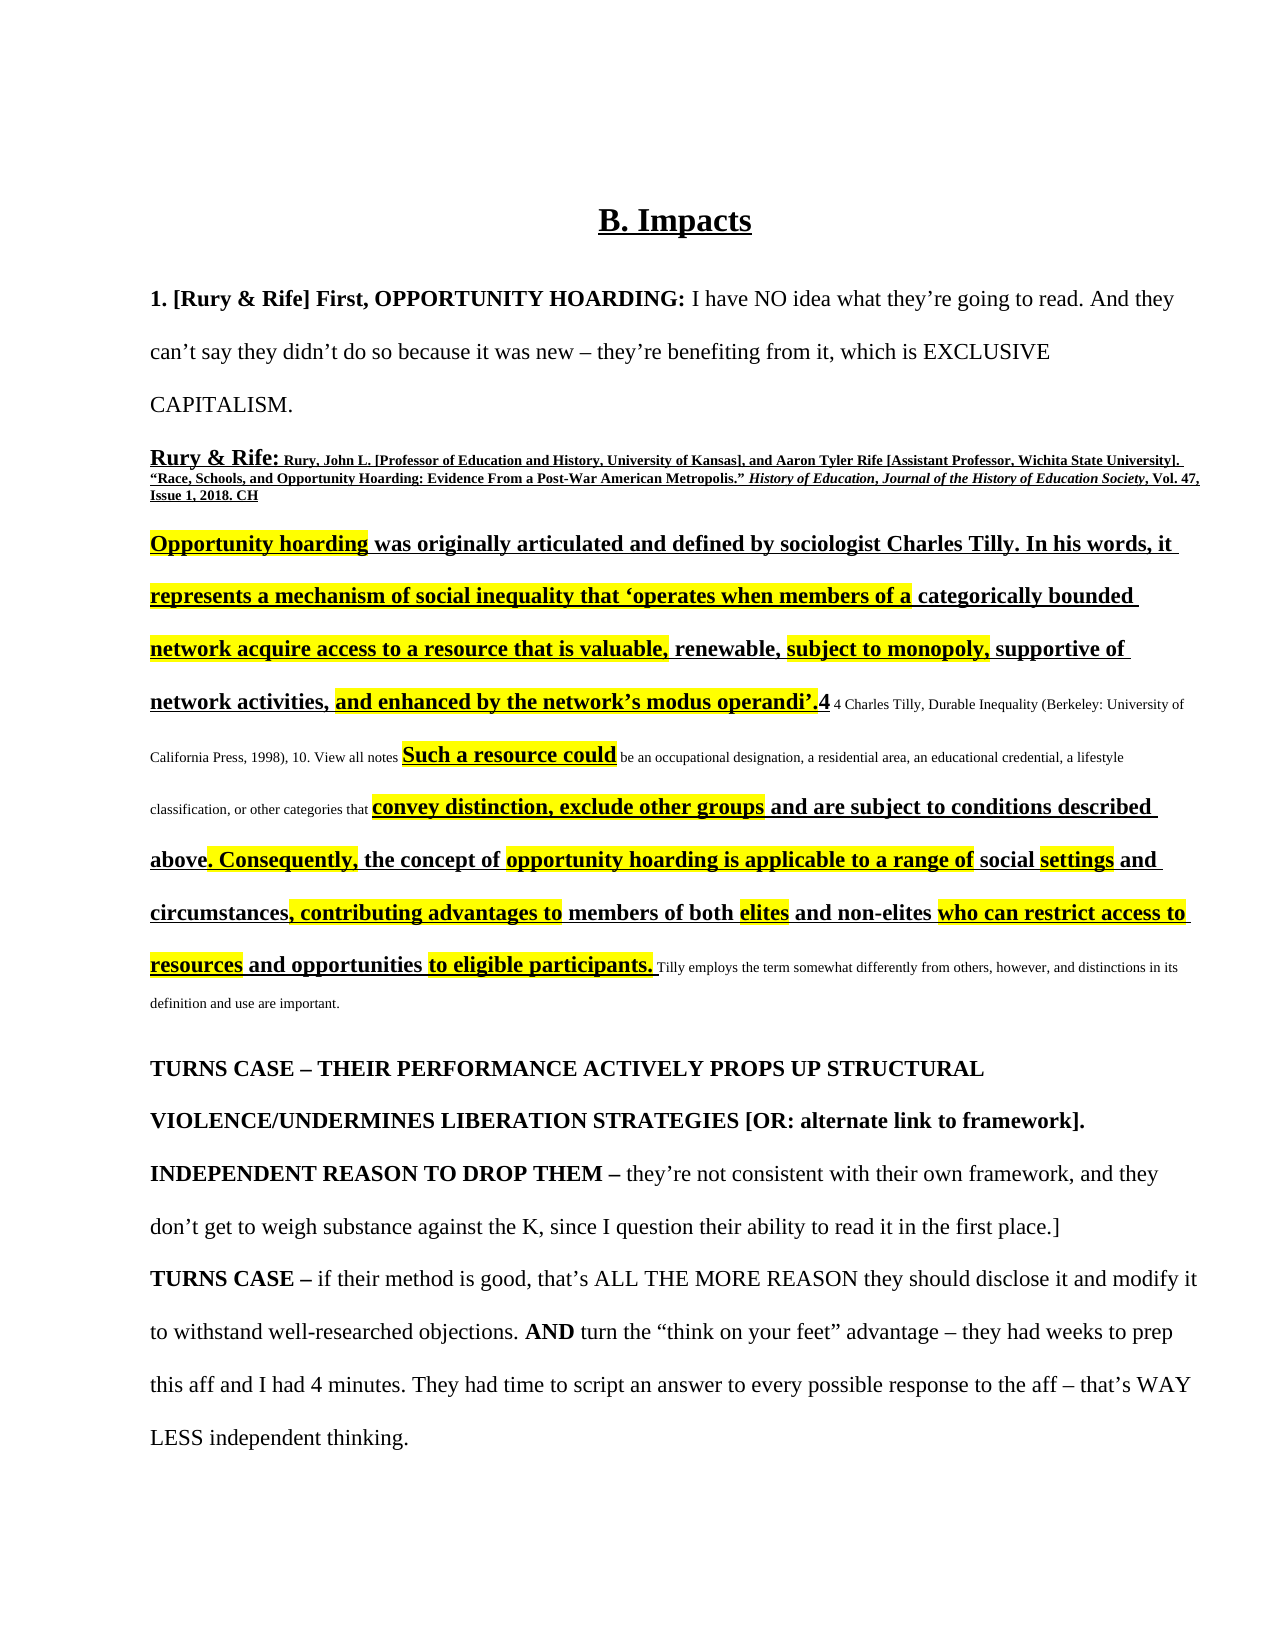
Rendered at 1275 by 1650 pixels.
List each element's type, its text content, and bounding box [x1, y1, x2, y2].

text B. Impacts [150, 200, 1200, 238]
text TURNS CASE – if their method is good, that’s ALL THE MORE REASON they should disclose it and modify it to withstand well-researched objections. AND turn the “think on your feet” advantage – they had weeks to prep this aff and I had 4 minutes. They had time to script an answer to every possible response to the aff – that’s WAY LESS independent thinking. [150, 1265, 1200, 1450]
text Rury & Rife: Rury, John L. [Professor of Education and History, University of Kansas], and Aaron Tyler Rife [Assistant Professor, Wichita State University]. “Race, Schools, and Opportunity Hoarding: Evidence From a Post-War American Metropolis.” History of Education, Journal of the History of Education Society, Vol. 47, Issue 1, 2018. CH [150, 444, 1200, 485]
text TURNS CASE – THEIR PERFORMANCE ACTIVELY PROPS UP STRUCTURAL VIOLENCE/UNDERMINES LIBERATION STRATEGIES [OR: alternate link to framework]. INDEPENDENT REASON TO DROP THEM – they’re not consistent with their own framework, and they don’t get to weigh substance against the K, since I question their ability to read it in the first place.] [150, 1054, 1200, 1239]
text Opportunity hoarding was originally articulated and defined by sociologist Charles Tilly. In his words, it represents a mechanism of social inequality that ‘operates when members of a categorically bounded network acquire access to a resource that is valuable, renewable, subject to monopoly, supportive of network activities, and enhanced by the network’s modus operandi’.4 4 Charles Tilly, Durable Inequality (Berkeley: University of California Press, 1998), 10. View all notes Such a resource could be an occupational designation, a residential area, an educational credential, a lifestyle classification, or other categories that convey distinction, exclude other groups and are subject to conditions described above. Consequently, the concept of opportunity hoarding is applicable to a range of social settings and circumstances, contributing advantages to members of both elites and non-elites who can restrict access to resources and opportunities to eligible participants. Tilly employs the term somewhat differently from others, however, and distinctions in its definition and use are important. [150, 530, 1200, 1011]
text 1. [Rury & Rife] First, OPPORTUNITY HOARDING: I have NO idea what they’re going to read. And they can’t say they didn’t do so because it was new – they’re benefiting from it, which is EXCLUSIVE CAPITALISM. [150, 286, 1200, 417]
